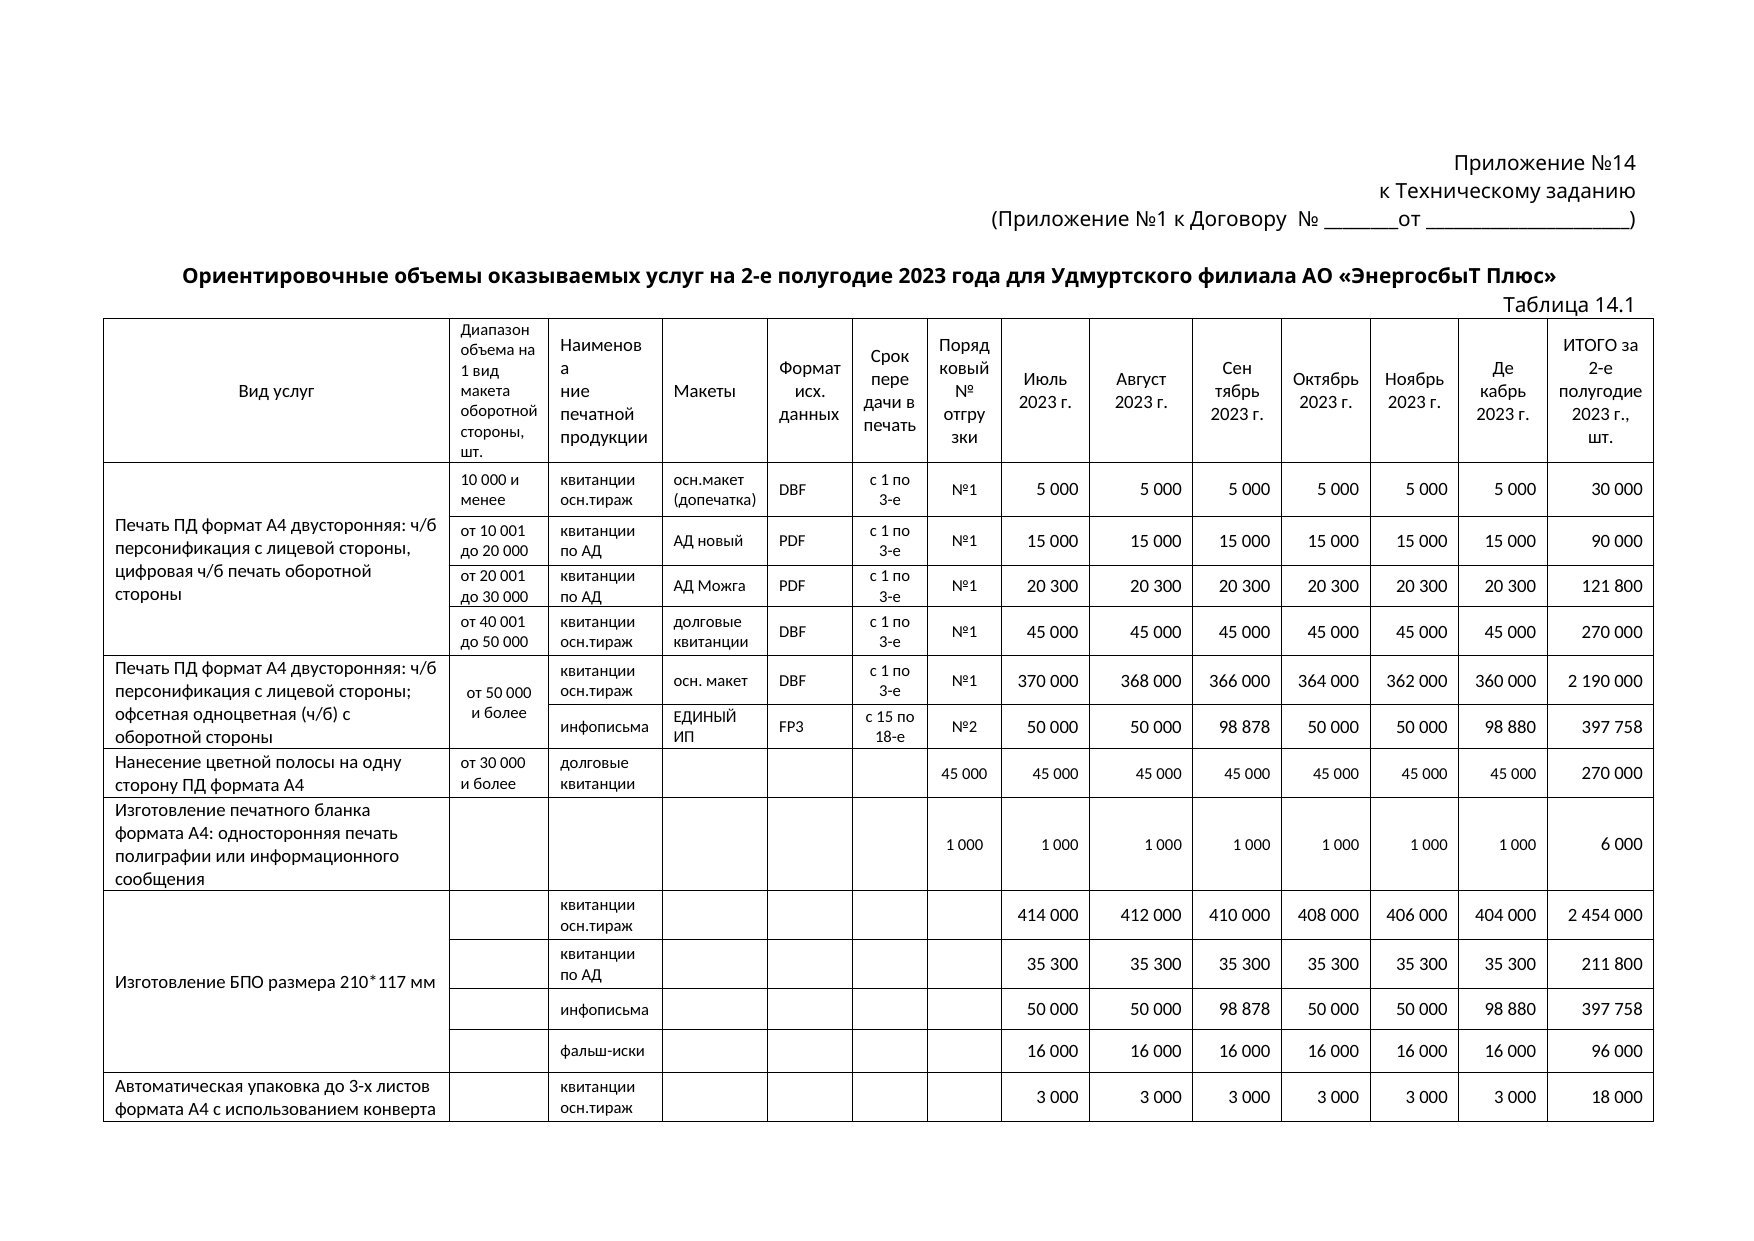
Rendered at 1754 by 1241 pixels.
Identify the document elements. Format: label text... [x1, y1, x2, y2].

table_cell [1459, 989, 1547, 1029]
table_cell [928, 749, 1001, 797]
table_cell Печать ПД формат А4 двусторонняя: ч/б персонификация с лицевой стороны; офсетная одноцветная (ч/б) с оборотной стороны [104, 656, 449, 748]
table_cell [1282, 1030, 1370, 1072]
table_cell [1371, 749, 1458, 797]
table_cell 5 000 [1090, 463, 1192, 516]
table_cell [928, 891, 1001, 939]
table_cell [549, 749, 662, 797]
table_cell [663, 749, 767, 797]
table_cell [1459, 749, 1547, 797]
table_cell с 1 по 3-е [853, 517, 927, 564]
table_cell 45 000 [1193, 607, 1281, 655]
table_cell №1 [928, 566, 1001, 606]
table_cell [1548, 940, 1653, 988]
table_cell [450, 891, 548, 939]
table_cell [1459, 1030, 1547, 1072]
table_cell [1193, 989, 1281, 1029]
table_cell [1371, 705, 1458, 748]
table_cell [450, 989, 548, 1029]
table_cell 368 000 [1090, 656, 1192, 704]
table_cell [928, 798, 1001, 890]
table_cell 20 300 [1371, 566, 1458, 606]
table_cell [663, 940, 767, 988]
table_header Формат исх. данных [768, 319, 852, 462]
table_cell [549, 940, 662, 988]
table_header Макеты [663, 319, 767, 462]
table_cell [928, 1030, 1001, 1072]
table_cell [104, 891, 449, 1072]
table_cell 5 000 [1002, 463, 1089, 516]
table_cell 20 300 [1090, 566, 1192, 606]
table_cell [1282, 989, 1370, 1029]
text Приложение №14 [103, 148, 1636, 176]
text (Приложение №1 к Договору № ________от ______________________) [103, 204, 1636, 233]
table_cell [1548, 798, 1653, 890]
table_header Вид услуг [104, 319, 449, 462]
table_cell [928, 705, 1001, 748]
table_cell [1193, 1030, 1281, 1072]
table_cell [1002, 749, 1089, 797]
table_header Де кабрь 2023 г. [1459, 319, 1547, 462]
table_cell 5 000 [1282, 463, 1370, 516]
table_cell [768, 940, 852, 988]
table_cell 15 000 [1282, 517, 1370, 564]
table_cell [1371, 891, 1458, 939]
table_header Август 2023 г. [1090, 319, 1192, 462]
table_header Июль 2023 г. [1002, 319, 1089, 462]
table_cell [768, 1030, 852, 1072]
table_header Диапазон объема на 1 вид макета оборотной стороны, шт. [450, 319, 548, 462]
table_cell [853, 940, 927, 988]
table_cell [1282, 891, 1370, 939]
table_cell 5 000 [1371, 463, 1458, 516]
table_cell 45 000 [1282, 607, 1370, 655]
table_cell от 10 001 до 20 000 [450, 517, 548, 564]
table_header Наименова ние печатной продукции [549, 319, 662, 462]
text Ориентировочные объемы оказываемых услуг на 2-е полугодие 2023 года для Удмуртского филиала АО «ЭнергосбыТ Плюс» [103, 261, 1636, 290]
table_cell квитанции осн.тираж [549, 607, 662, 655]
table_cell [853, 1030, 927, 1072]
table_cell с 1 по 3-е [853, 607, 927, 655]
table_cell 364 000 [1282, 656, 1370, 704]
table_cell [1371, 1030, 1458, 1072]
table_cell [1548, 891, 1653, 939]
table_cell №1 [928, 656, 1001, 704]
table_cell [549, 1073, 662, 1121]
table_cell 15 000 [1002, 517, 1089, 564]
table_cell 20 300 [1459, 566, 1547, 606]
table_header Сен тябрь 2023 г. [1193, 319, 1281, 462]
table_cell Печать ПД формат А4 двусторонняя: ч/б персонификация с лицевой стороны, цифровая ч/б печать оборотной стороны [104, 463, 449, 655]
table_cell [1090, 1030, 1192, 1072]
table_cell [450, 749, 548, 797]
table_cell 20 300 [1002, 566, 1089, 606]
table_cell 2 190 000 [1548, 656, 1653, 704]
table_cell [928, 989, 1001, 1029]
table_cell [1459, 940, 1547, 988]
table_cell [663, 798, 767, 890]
table_cell 20 300 [1193, 566, 1281, 606]
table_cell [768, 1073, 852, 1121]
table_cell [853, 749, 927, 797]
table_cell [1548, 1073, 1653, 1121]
table_cell 360 000 [1459, 656, 1547, 704]
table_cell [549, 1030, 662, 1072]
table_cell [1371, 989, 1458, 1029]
table_cell №1 [928, 607, 1001, 655]
table_cell 45 000 [1090, 607, 1192, 655]
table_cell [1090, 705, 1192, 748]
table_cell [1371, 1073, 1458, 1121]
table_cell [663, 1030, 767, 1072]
table_cell 5 000 [1459, 463, 1547, 516]
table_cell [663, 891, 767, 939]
table_cell 121 800 [1548, 566, 1653, 606]
table_cell 45 000 [1371, 607, 1458, 655]
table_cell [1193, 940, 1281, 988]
table_cell 45 000 [1459, 607, 1547, 655]
table_cell 370 000 [1002, 656, 1089, 704]
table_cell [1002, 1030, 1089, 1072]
table_cell DBF [768, 656, 852, 704]
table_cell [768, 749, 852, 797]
table_cell DBF [768, 607, 852, 655]
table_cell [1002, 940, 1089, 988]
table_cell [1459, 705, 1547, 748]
table_cell №1 [928, 517, 1001, 564]
table_cell квитанции по АД [549, 566, 662, 606]
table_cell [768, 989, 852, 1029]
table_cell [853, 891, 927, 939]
table_cell АД новый [663, 517, 767, 564]
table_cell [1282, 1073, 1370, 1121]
table_cell квитанции осн.тираж [549, 463, 662, 516]
table_cell ЕДИНЫЙ ИП [663, 705, 767, 748]
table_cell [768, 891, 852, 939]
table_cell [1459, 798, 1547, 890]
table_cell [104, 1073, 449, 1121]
table_cell №1 [928, 463, 1001, 516]
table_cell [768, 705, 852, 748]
table_cell долговые квитанции [663, 607, 767, 655]
table_header ИТОГО за 2-е полугодие 2023 г., шт. [1548, 319, 1653, 462]
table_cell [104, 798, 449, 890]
table_cell PDF [768, 517, 852, 564]
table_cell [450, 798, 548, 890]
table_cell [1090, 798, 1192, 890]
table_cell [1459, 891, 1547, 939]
table_cell 5 000 [1193, 463, 1281, 516]
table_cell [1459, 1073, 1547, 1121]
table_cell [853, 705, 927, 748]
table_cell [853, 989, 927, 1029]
table_cell PDF [768, 566, 852, 606]
table_cell 362 000 [1371, 656, 1458, 704]
table_cell от 20 001 до 30 000 [450, 566, 548, 606]
table_cell с 1 по 3-е [853, 656, 927, 704]
table_cell с 1 по 3-е [853, 463, 927, 516]
table_cell осн.макет (допечатка) [663, 463, 767, 516]
table_cell с 1 по 3-е [853, 566, 927, 606]
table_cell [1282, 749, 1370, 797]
text к Техническому заданию [103, 176, 1636, 204]
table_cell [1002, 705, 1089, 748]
table_header Октябрь 2023 г. [1282, 319, 1370, 462]
table_cell 270 000 [1548, 607, 1653, 655]
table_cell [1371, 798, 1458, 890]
table_header Поряд ковый № отгру зки [928, 319, 1001, 462]
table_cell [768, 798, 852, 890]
table_cell 15 000 [1459, 517, 1547, 564]
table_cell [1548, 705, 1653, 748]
table_cell 366 000 [1193, 656, 1281, 704]
table_cell АД Можга [663, 566, 767, 606]
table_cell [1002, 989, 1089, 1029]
table_cell 90 000 [1548, 517, 1653, 564]
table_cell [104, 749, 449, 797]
table_cell 15 000 [1090, 517, 1192, 564]
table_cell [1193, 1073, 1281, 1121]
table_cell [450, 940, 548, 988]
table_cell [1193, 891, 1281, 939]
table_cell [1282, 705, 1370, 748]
table_cell 45 000 [1002, 607, 1089, 655]
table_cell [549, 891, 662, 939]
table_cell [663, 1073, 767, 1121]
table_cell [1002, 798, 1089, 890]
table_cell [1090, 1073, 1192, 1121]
table_cell 15 000 [1371, 517, 1458, 564]
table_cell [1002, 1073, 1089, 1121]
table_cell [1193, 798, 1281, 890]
table_cell 30 000 [1548, 463, 1653, 516]
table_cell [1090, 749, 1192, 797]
text Таблица 14.1 [103, 290, 1636, 318]
table_cell квитанции осн.тираж [549, 656, 662, 704]
table_cell от 50 000 и более [450, 656, 548, 748]
table_cell 15 000 [1193, 517, 1281, 564]
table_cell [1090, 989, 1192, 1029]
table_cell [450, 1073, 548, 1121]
table_cell квитанции по АД [549, 517, 662, 564]
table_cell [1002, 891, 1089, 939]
table_header Срок пере дачи в печать [853, 319, 927, 462]
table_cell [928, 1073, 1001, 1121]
table_cell 10 000 и менее [450, 463, 548, 516]
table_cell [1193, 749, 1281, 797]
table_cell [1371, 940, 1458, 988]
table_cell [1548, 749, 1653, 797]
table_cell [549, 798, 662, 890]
table_cell инфописьма [549, 705, 662, 748]
table_cell осн. макет [663, 656, 767, 704]
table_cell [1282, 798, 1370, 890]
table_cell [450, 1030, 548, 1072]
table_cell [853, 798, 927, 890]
table_cell от 40 001 до 50 000 [450, 607, 548, 655]
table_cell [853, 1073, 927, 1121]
table_cell DBF [768, 463, 852, 516]
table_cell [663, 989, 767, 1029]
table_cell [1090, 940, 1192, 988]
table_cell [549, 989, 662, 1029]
table_cell 20 300 [1282, 566, 1370, 606]
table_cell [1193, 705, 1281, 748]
table_header Ноябрь 2023 г. [1371, 319, 1458, 462]
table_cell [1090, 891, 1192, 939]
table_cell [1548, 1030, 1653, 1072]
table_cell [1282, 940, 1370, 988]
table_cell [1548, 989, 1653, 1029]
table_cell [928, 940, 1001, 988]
